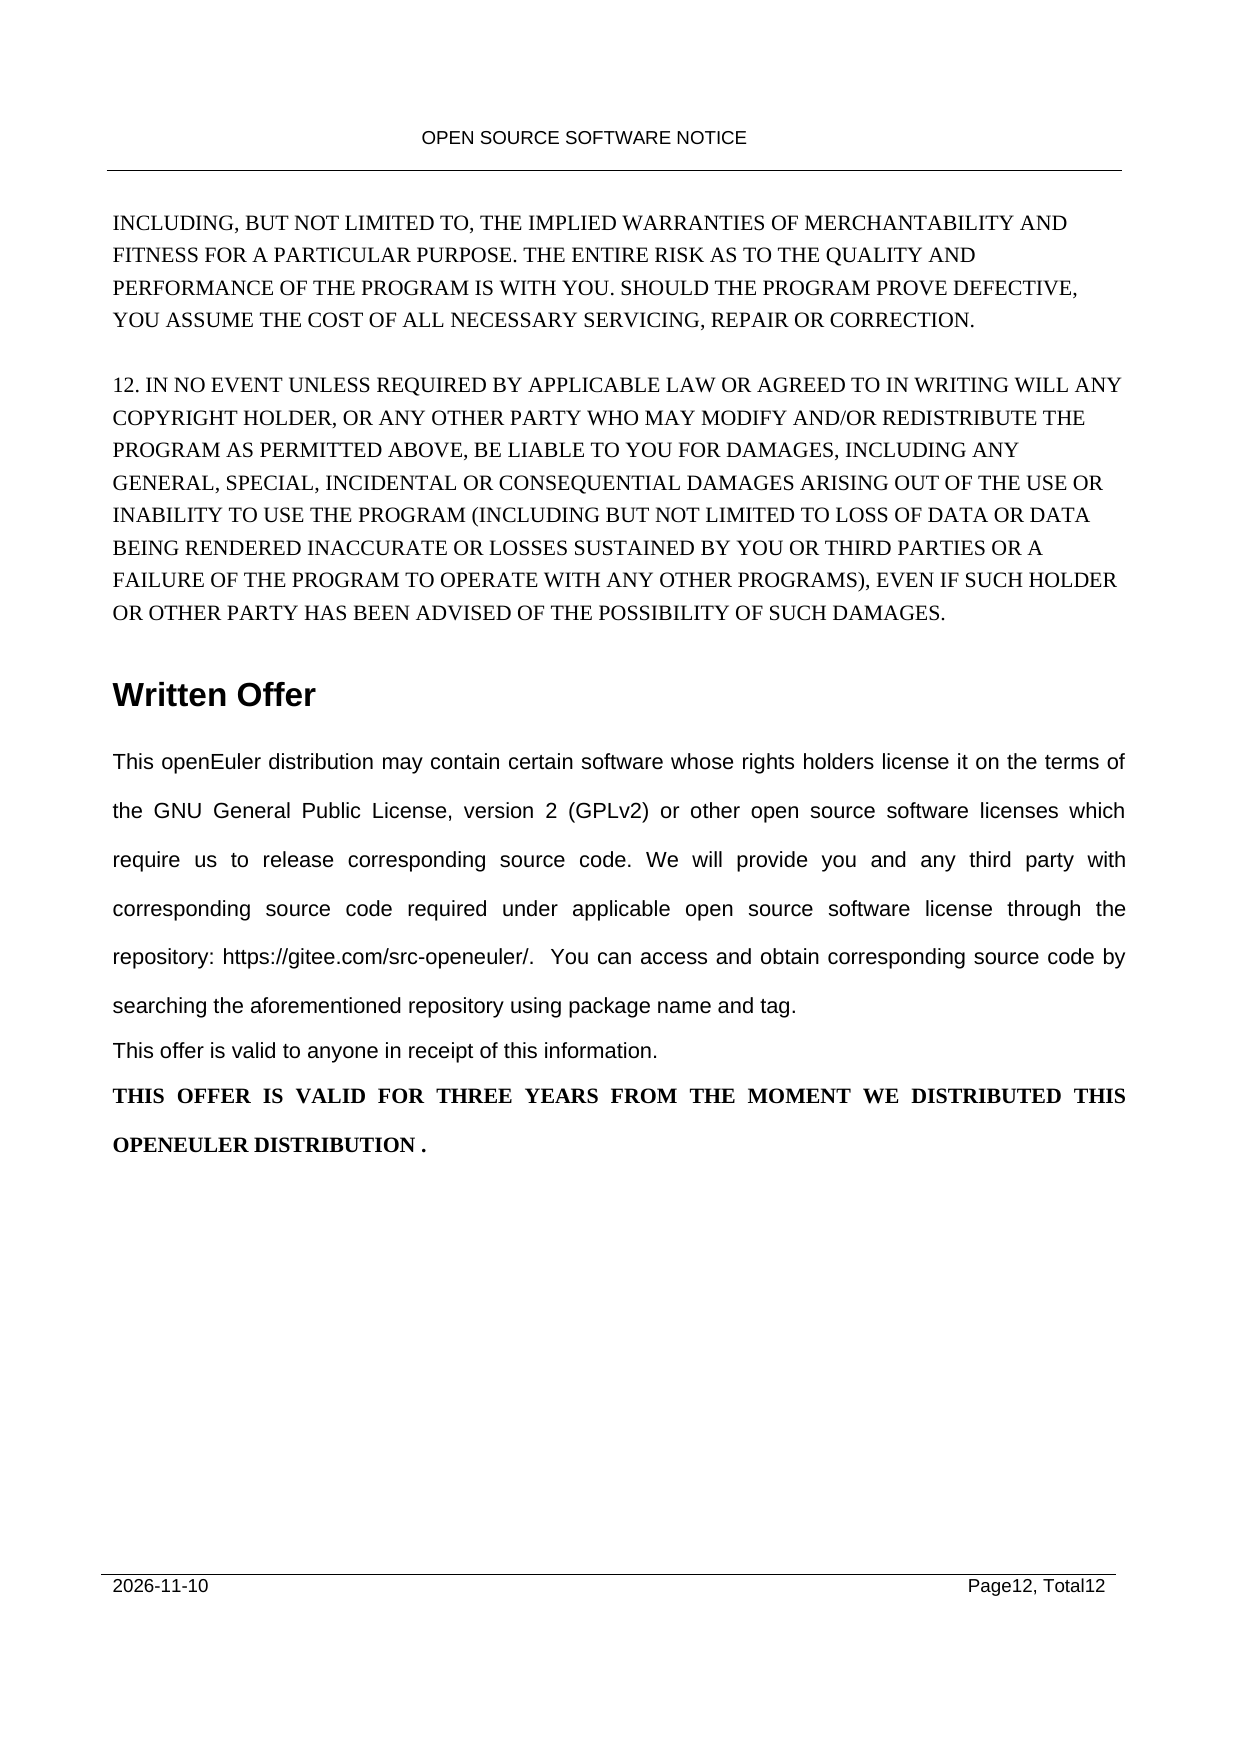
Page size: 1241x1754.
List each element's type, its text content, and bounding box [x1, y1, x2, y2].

text This openEuler distribution may contain certain software whose rights holders license it on the terms of the GNU General Public License, version 2 (GPLv2) or other open source software licenses which require us to release corresponding source code. We will provide you and any third party with corresponding source code required under applicable open source software license through the repository: https://gitee.com/src-openeuler/. You can access and obtain corresponding source code by searching the aforementioned repository using package name and tag. [112, 746, 1128, 1022]
text Written Offer [112, 661, 1128, 726]
text THIS OFFER IS VALID FOR THREE YEARS FROM THE MOMENT WE DISTRIBUTED THIS OPENEULER DISTRIBUTION . [112, 1079, 1128, 1161]
text This offer is valid to anyone in receipt of this information. [112, 1034, 1128, 1067]
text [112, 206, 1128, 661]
